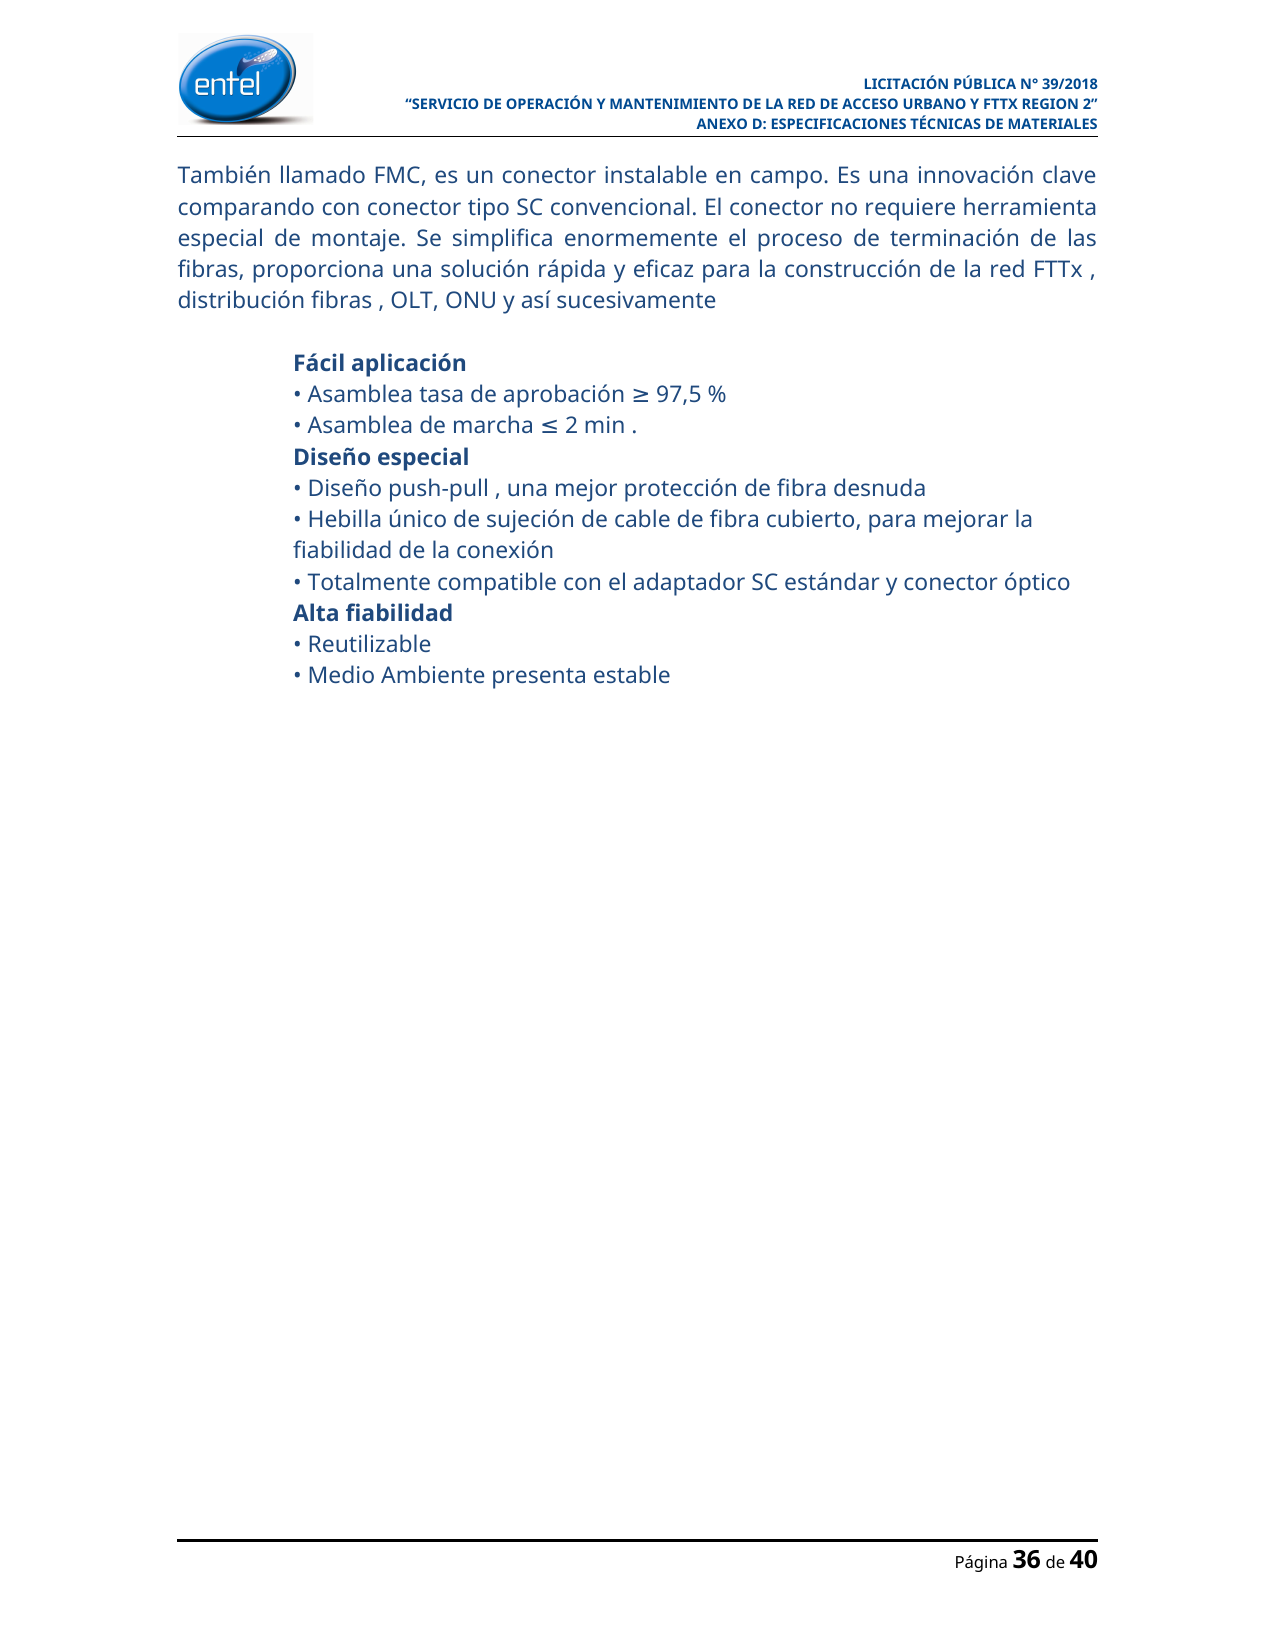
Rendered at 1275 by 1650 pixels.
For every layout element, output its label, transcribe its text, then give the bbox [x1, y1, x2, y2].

text Alta fiabilidad [293, 597, 1098, 628]
text • Asamblea de marcha ≤ 2 min . [293, 409, 1098, 441]
text Diseño especial [293, 441, 1098, 472]
text • Medio Ambiente presenta estable [293, 659, 1098, 691]
text • Asamblea tasa de aprobación ≥ 97,5 % [293, 378, 1098, 409]
text También llamado FMC, es un conector instalable en campo. Es una innovación clave comparando con conector tipo SC convencional. El conector no requiere herramienta especial de montaje. Se simplifica enormemente el proceso de terminación de las fibras, proporciona una solución rápida y eficaz para la construcción de la red FTTx , distribución fibras , OLT, ONU y así sucesivamente [177, 159, 1098, 316]
text • Hebilla único de sujeción de cable de fibra cubierto, para mejorar la fiabilidad de la conexión [293, 503, 1098, 566]
picture [178, 33, 314, 125]
text Fácil aplicación [293, 347, 1098, 378]
text • Totalmente compatible con el adaptador SC estándar y conector óptico [293, 566, 1098, 597]
text • Reutilizable [293, 628, 1098, 659]
text • Diseño push-pull , una mejor protección de fibra desnuda [293, 472, 1098, 503]
